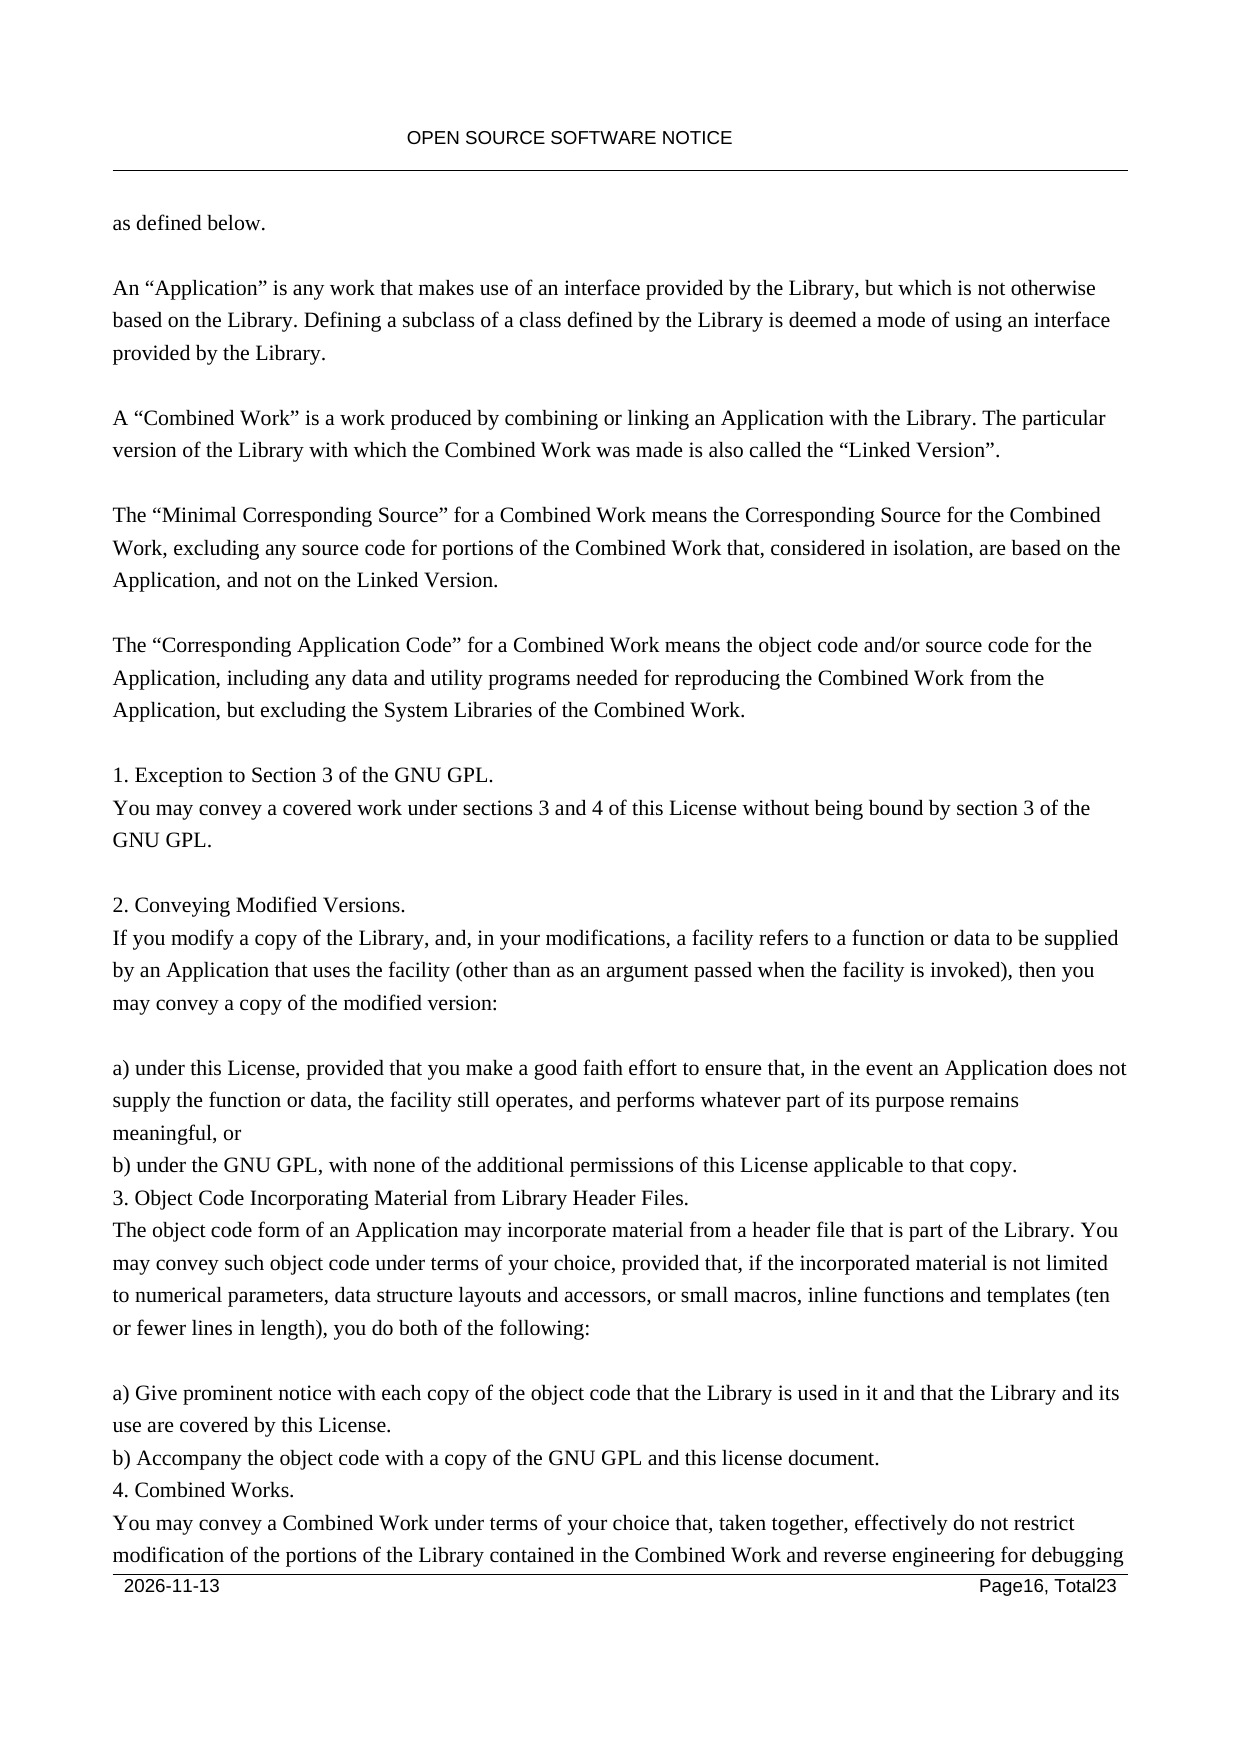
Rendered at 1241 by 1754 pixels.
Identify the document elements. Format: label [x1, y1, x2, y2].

text [112, 206, 1128, 1571]
